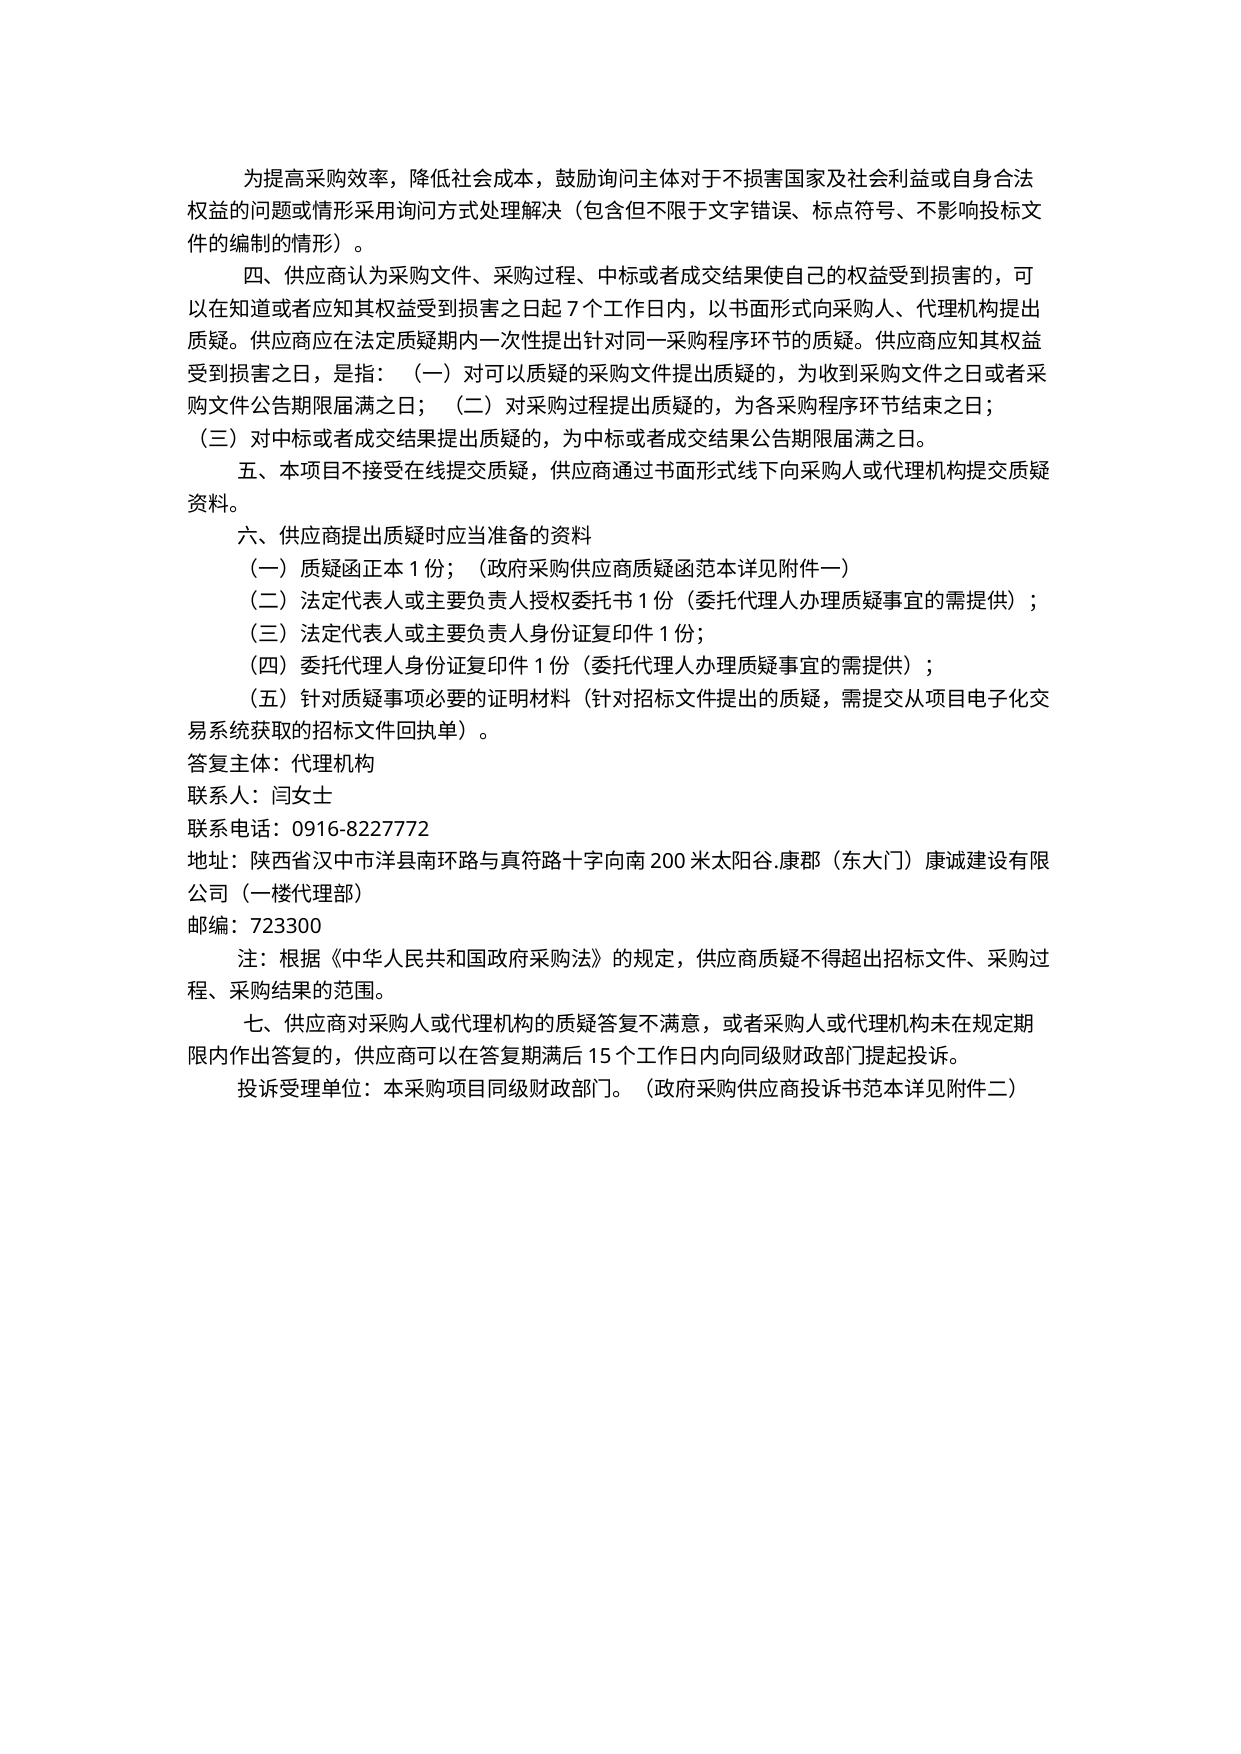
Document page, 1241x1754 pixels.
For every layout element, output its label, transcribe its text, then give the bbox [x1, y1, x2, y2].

text （四）委托代理人身份证复印件1份（委托代理人办理质疑事宜的需提供）； [187, 649, 1053, 682]
text 联系电话：0916-8227772 [187, 812, 1053, 844]
text 七、供应商对采购人或代理机构的质疑答复不满意，或者采购人或代理机构未在规定期限内作出答复的，供应商可以在答复期满后15个工作日内向同级财政部门提起投诉。 [187, 1007, 1053, 1072]
text 地址：陕西省汉中市洋县南环路与真符路十字向南200米太阳谷.康郡（东大门）康诚建设有限公司（一楼代理部） [187, 844, 1053, 909]
text 邮编：723300 [187, 909, 1053, 942]
text （三）法定代表人或主要负责人身份证复印件1份； [187, 617, 1053, 649]
text 五、本项目不接受在线提交质疑，供应商通过书面形式线下向采购人或代理机构提交质疑资料。 [187, 454, 1053, 519]
text （一）质疑函正本1份；（政府采购供应商质疑函范本详见附件一） [187, 552, 1053, 584]
text 注：根据《中华人民共和国政府采购法》的规定，供应商质疑不得超出招标文件、采购过程、采购结果的范围。 [187, 942, 1053, 1007]
text 答复主体：代理机构 [187, 747, 1053, 779]
text （五）针对质疑事项必要的证明材料（针对招标文件提出的质疑，需提交从项目电子化交易系统获取的招标文件回执单）。 [187, 682, 1053, 747]
text （二）法定代表人或主要负责人授权委托书1份（委托代理人办理质疑事宜的需提供）； [187, 584, 1053, 617]
text 联系人：闫女士 [187, 779, 1053, 812]
text 六、供应商提出质疑时应当准备的资料 [187, 519, 1053, 552]
text 四、供应商认为采购文件、采购过程、中标或者成交结果使自己的权益受到损害的，可以在知道或者应知其权益受到损害之日起7个工作日内，以书面形式向采购人、代理机构提出质疑。供应商应在法定质疑期内一次性提出针对同一采购程序环节的质疑。供应商应知其权益受到损害之日，是指： （一）对可以质疑的采购文件提出质疑的，为收到采购文件之日或者采购文件公告期限届满之日； （二）对采购过程提出质疑的，为各采购程序环节结束之日； （三）对中标或者成交结果提出质疑的，为中标或者成交结果公告期限届满之日。 [187, 259, 1053, 454]
text 为提高采购效率，降低社会成本，鼓励询问主体对于不损害国家及社会利益或自身合法权益的问题或情形采用询问方式处理解决（包含但不限于文字错误、标点符号、不影响投标文件的编制的情形）。 [187, 162, 1053, 259]
text 投诉受理单位：本采购项目同级财政部门。（政府采购供应商投诉书范本详见附件二） [187, 1072, 1053, 1104]
